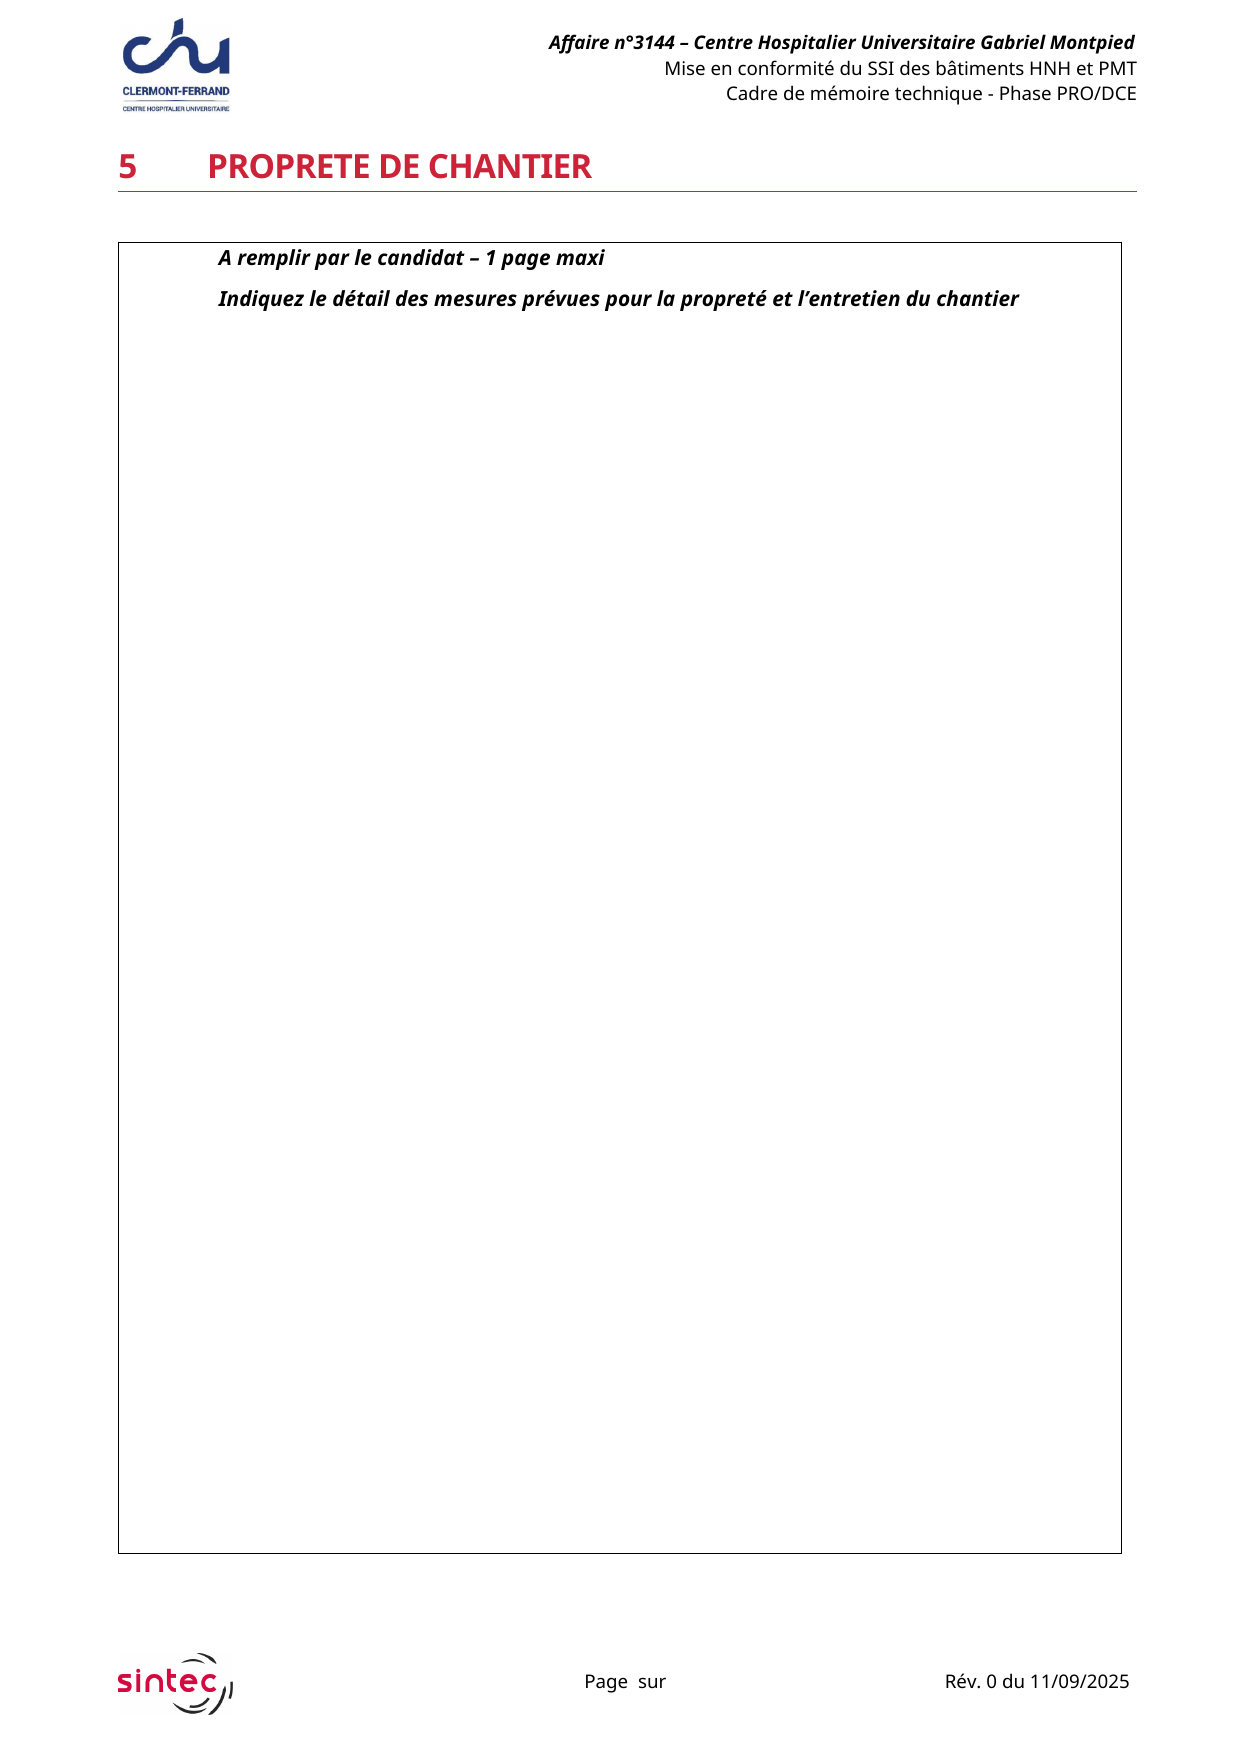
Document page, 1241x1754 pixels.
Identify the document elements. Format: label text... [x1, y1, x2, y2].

picture [118, 1653, 233, 1715]
picture [118, 17, 234, 116]
table_header A remplir par le candidat – 1 page maxi Indiquez le détail des mesures prévues pour la propreté et l’entretien du chantier [119, 243, 1121, 1553]
subtitle PROPRETE DE CHANTIER [118, 143, 1137, 191]
